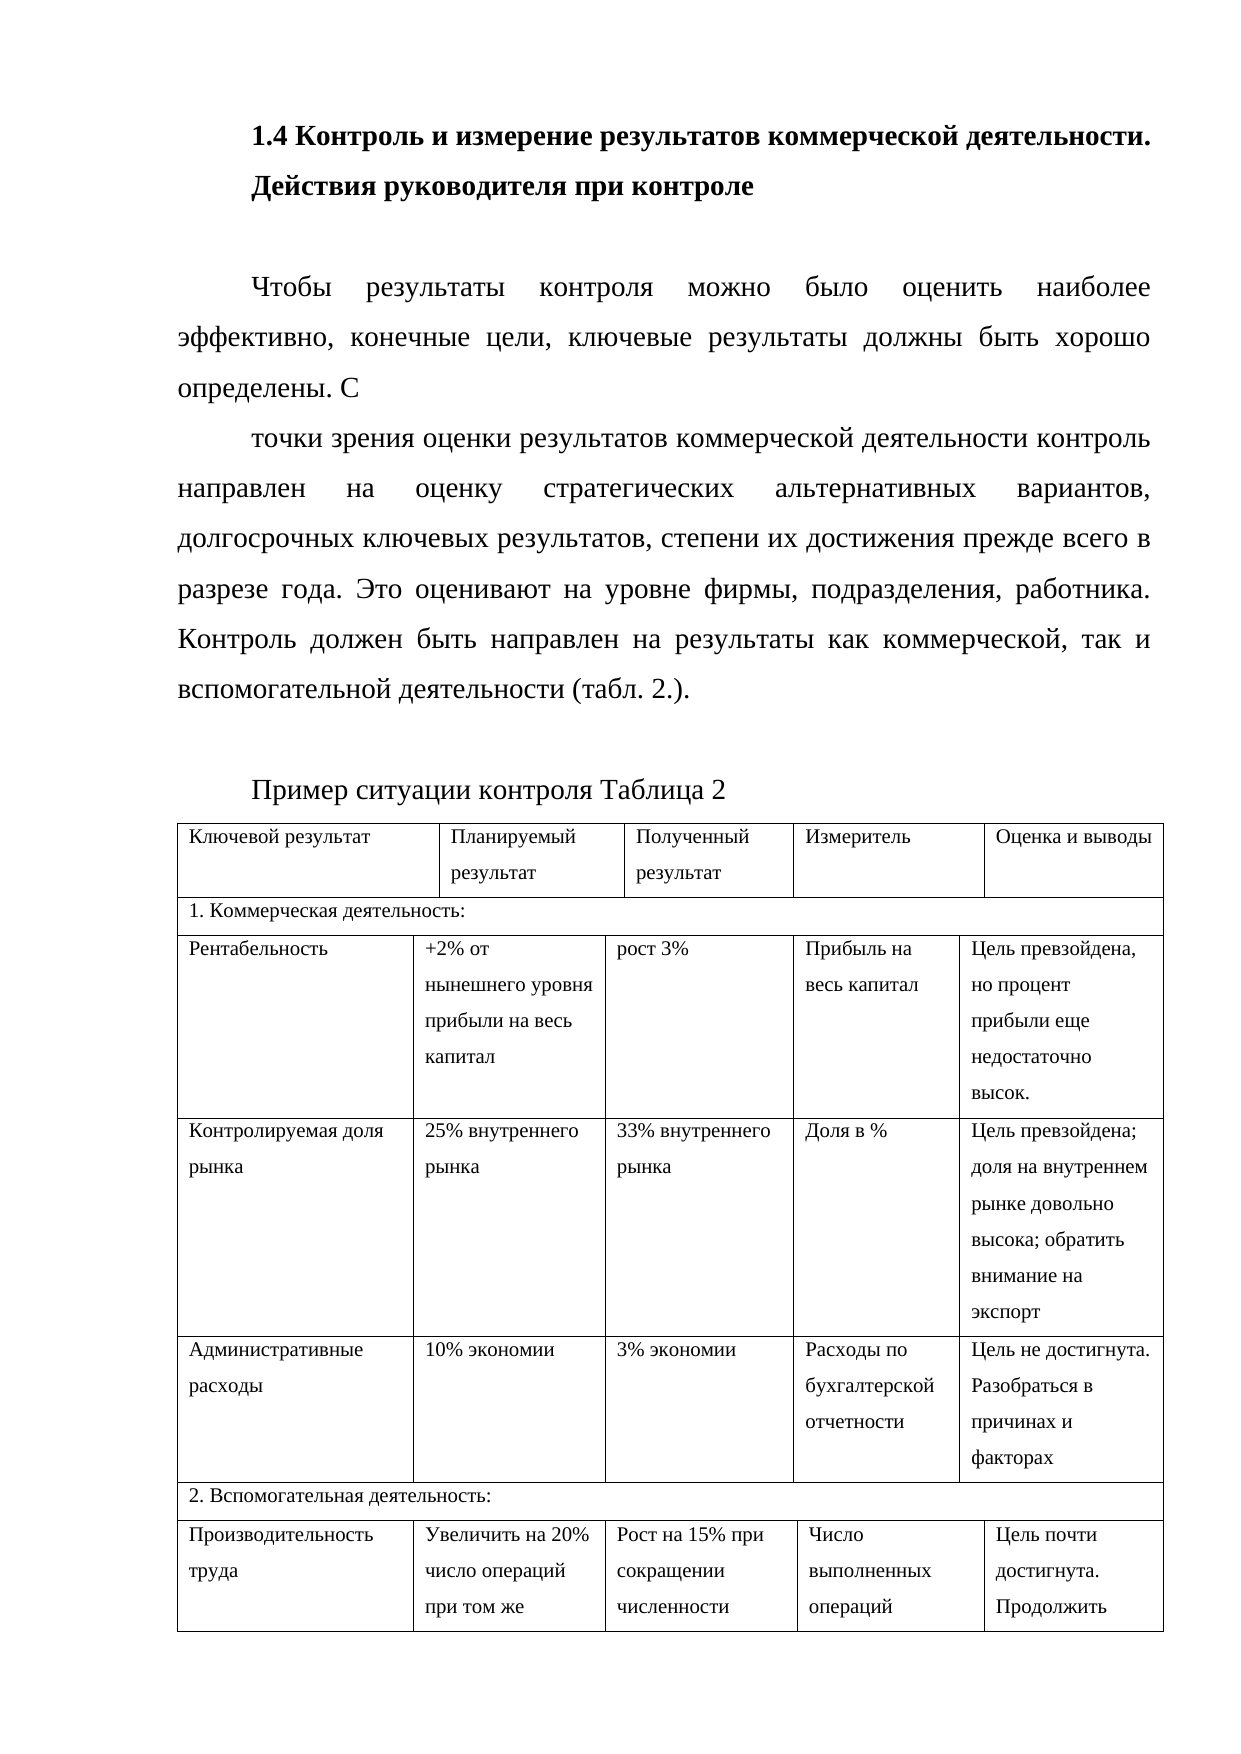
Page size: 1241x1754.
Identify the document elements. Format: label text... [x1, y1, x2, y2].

table_header Планируемый результат [440, 824, 624, 897]
table_cell Контролируемая доля рынка [178, 1119, 413, 1336]
table_cell Прибыль на весь капитал [794, 936, 959, 1117]
subtitle 1.4 Контроль и измерение результатов коммерческой деятельности. Действия руководителя при контроле [251, 118, 1152, 202]
table_cell +2% от нынешнего уровня прибыли на весь капитал [414, 936, 605, 1117]
table_cell Рентабельность [178, 936, 413, 1117]
table_header Полученный результат [625, 824, 793, 897]
table_cell 25% внутреннего рынка [414, 1119, 605, 1336]
text Пример ситуации контроля Таблица 2 [177, 772, 1152, 806]
table_cell Доля в % [794, 1119, 959, 1336]
table_cell 3% экономии [606, 1337, 793, 1482]
table_cell 33% внутреннего рынка [606, 1119, 793, 1336]
table_header Оценка и выводы [985, 824, 1163, 897]
table_cell 10% экономии [414, 1337, 605, 1482]
table_cell Административные расходы [178, 1337, 413, 1482]
table_cell Цель превзойдена, но процент прибыли еще недостаточно высок. [960, 936, 1163, 1117]
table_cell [178, 1521, 413, 1631]
table_header Ключевой результат [178, 824, 439, 897]
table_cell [606, 1521, 797, 1631]
text Чтобы результаты контроля можно было оценить наиболее эффективно, конечные цели, ключевые результаты должны быть хорошо определены. С [177, 269, 1152, 403]
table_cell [414, 1521, 605, 1631]
table_cell 1. Коммерческая деятельность: [178, 898, 1163, 935]
table_cell Цель превзойдена; доля на внутреннем рынке довольно высока; обратить внимание на экспорт [960, 1119, 1163, 1336]
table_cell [985, 1521, 1163, 1631]
table_cell Расходы по бухгалтерской отчетности [794, 1337, 959, 1482]
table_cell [798, 1521, 984, 1631]
table_cell 2. Вспомогательная деятельность: [178, 1483, 1163, 1520]
table_cell Цель не достигнута. Разобраться в причинах и факторах [960, 1337, 1163, 1482]
text точки зрения оценки результатов коммерческой деятельности контроль направлен на оценку стратегических альтернативных вариантов, долгосрочных ключевых результатов, степени их достижения прежде всего в разрезе года. Это оценивают на уровне фирмы, подразделения, работника. Контроль должен быть направлен на результаты как коммерческой, так и вспомогательной деятельности (табл. 2.). [177, 420, 1152, 705]
table_header Измеритель [794, 824, 984, 897]
table_cell рост 3% [606, 936, 793, 1117]
